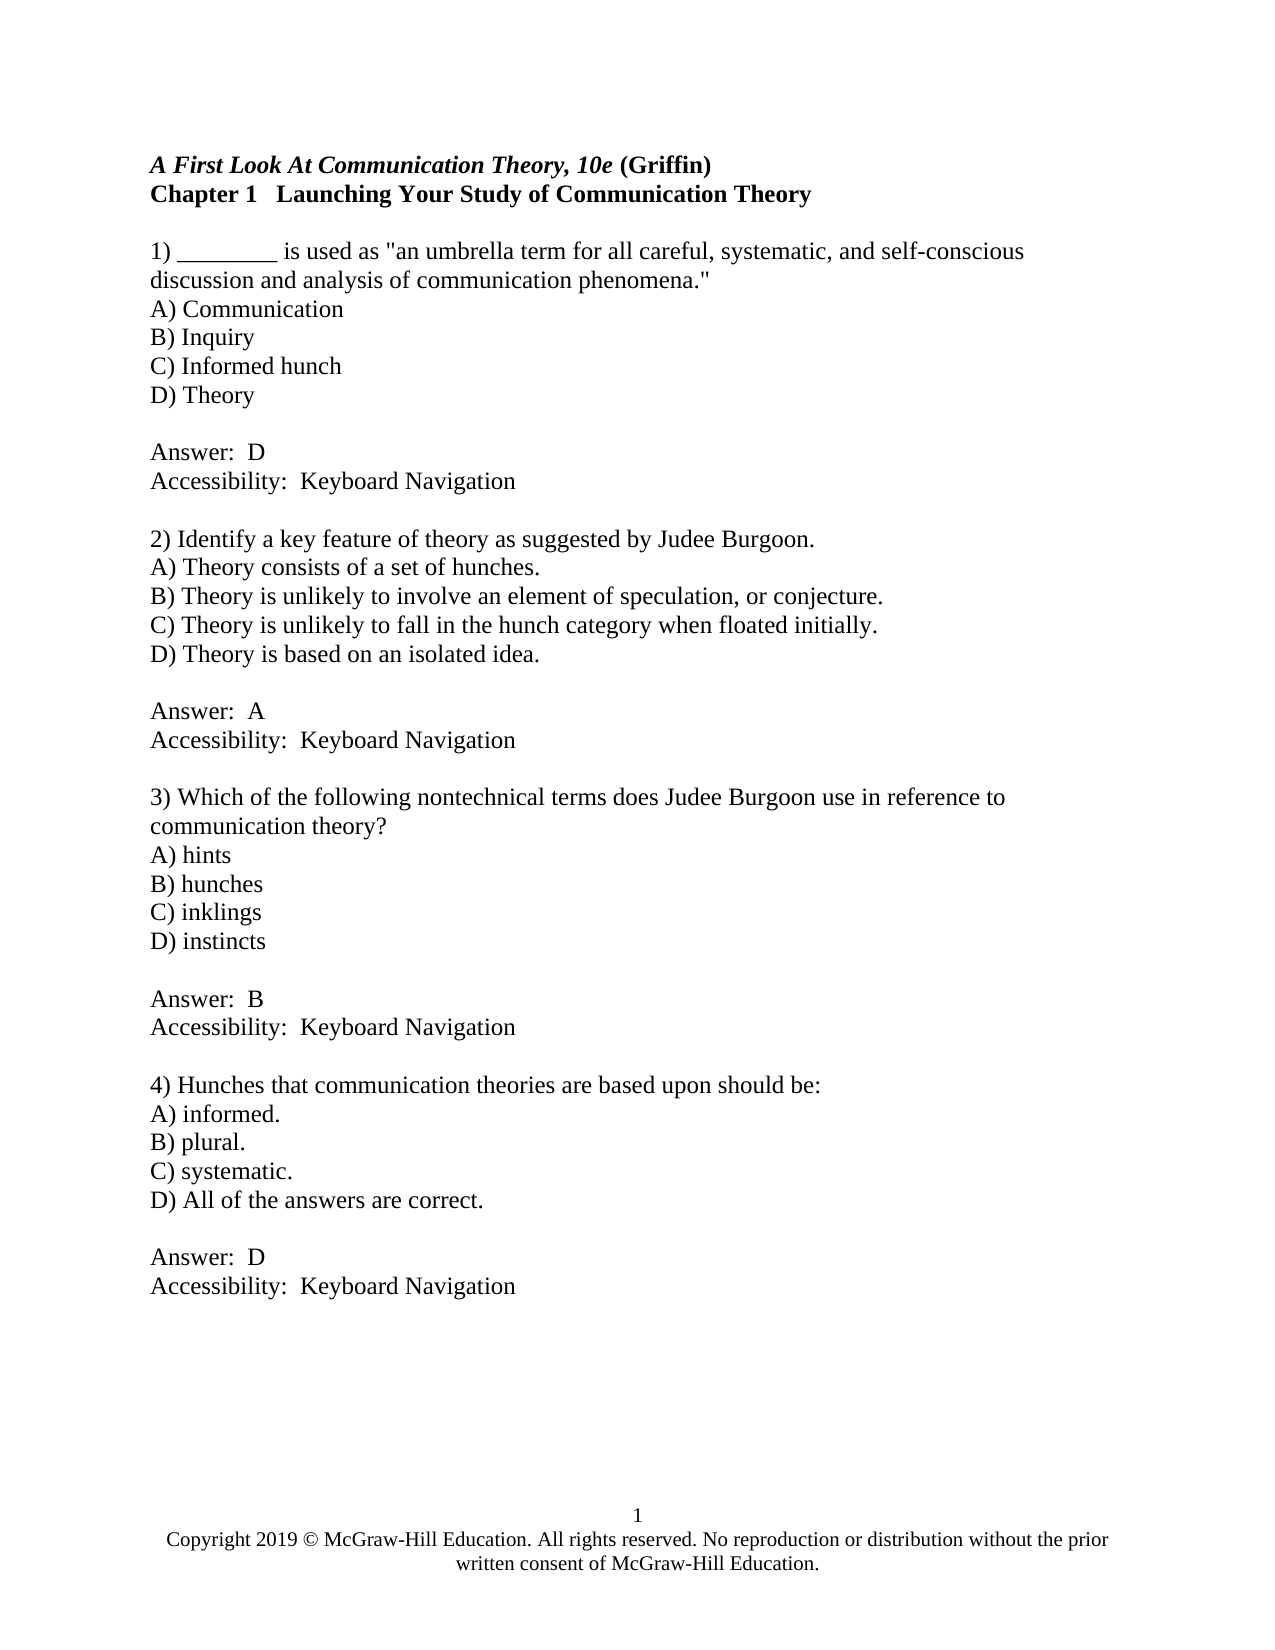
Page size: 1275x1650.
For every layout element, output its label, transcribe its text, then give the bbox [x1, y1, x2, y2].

text A First Look At Communication Theory, 10e (Griffin) [150, 150, 1125, 179]
text 4) Hunches that communication theories are based upon should be: [150, 1070, 1125, 1099]
text A) informed. [150, 1099, 1125, 1127]
text B) plural. [150, 1127, 1125, 1156]
text C) systematic. [150, 1156, 1125, 1185]
text B) hunches [150, 869, 1125, 897]
text C) Theory is unlikely to fall in the hunch category when floated initially. [150, 610, 1125, 639]
text Accessibility: Keyboard Navigation [150, 1271, 1125, 1300]
text Answer: A [150, 696, 1125, 725]
text A) Theory consists of a set of hunches. [150, 552, 1125, 581]
text Answer: D [150, 1242, 1125, 1271]
text 3) Which of the following nontechnical terms does Judee Burgoon use in reference to communication theory? [150, 782, 1125, 840]
text C) inklings [150, 897, 1125, 926]
text Chapter 1 Launching Your Study of Communication Theory [150, 179, 1125, 207]
text 2) Identify a key feature of theory as suggested by Judee Burgoon. [150, 524, 1125, 552]
text Answer: B [150, 984, 1125, 1012]
text A) Communication [150, 294, 1125, 322]
text C) Informed hunch [150, 351, 1125, 380]
text Accessibility: Keyboard Navigation [150, 725, 1125, 754]
text D) All of the answers are correct. [150, 1185, 1125, 1214]
text 1) ________ is used as "an umbrella term for all careful, systematic, and self-conscious discussion and analysis of communication phenomena." [150, 236, 1125, 294]
text Answer: D [150, 437, 1125, 466]
text D) Theory [150, 380, 1125, 409]
text B) Theory is unlikely to involve an element of speculation, or conjecture. [150, 581, 1125, 610]
text Accessibility: Keyboard Navigation [150, 466, 1125, 495]
text B) Inquiry [150, 322, 1125, 351]
text D) instincts [150, 926, 1125, 955]
text Accessibility: Keyboard Navigation [150, 1012, 1125, 1041]
text A) hints [150, 840, 1125, 869]
text D) Theory is based on an isolated idea. [150, 639, 1125, 667]
